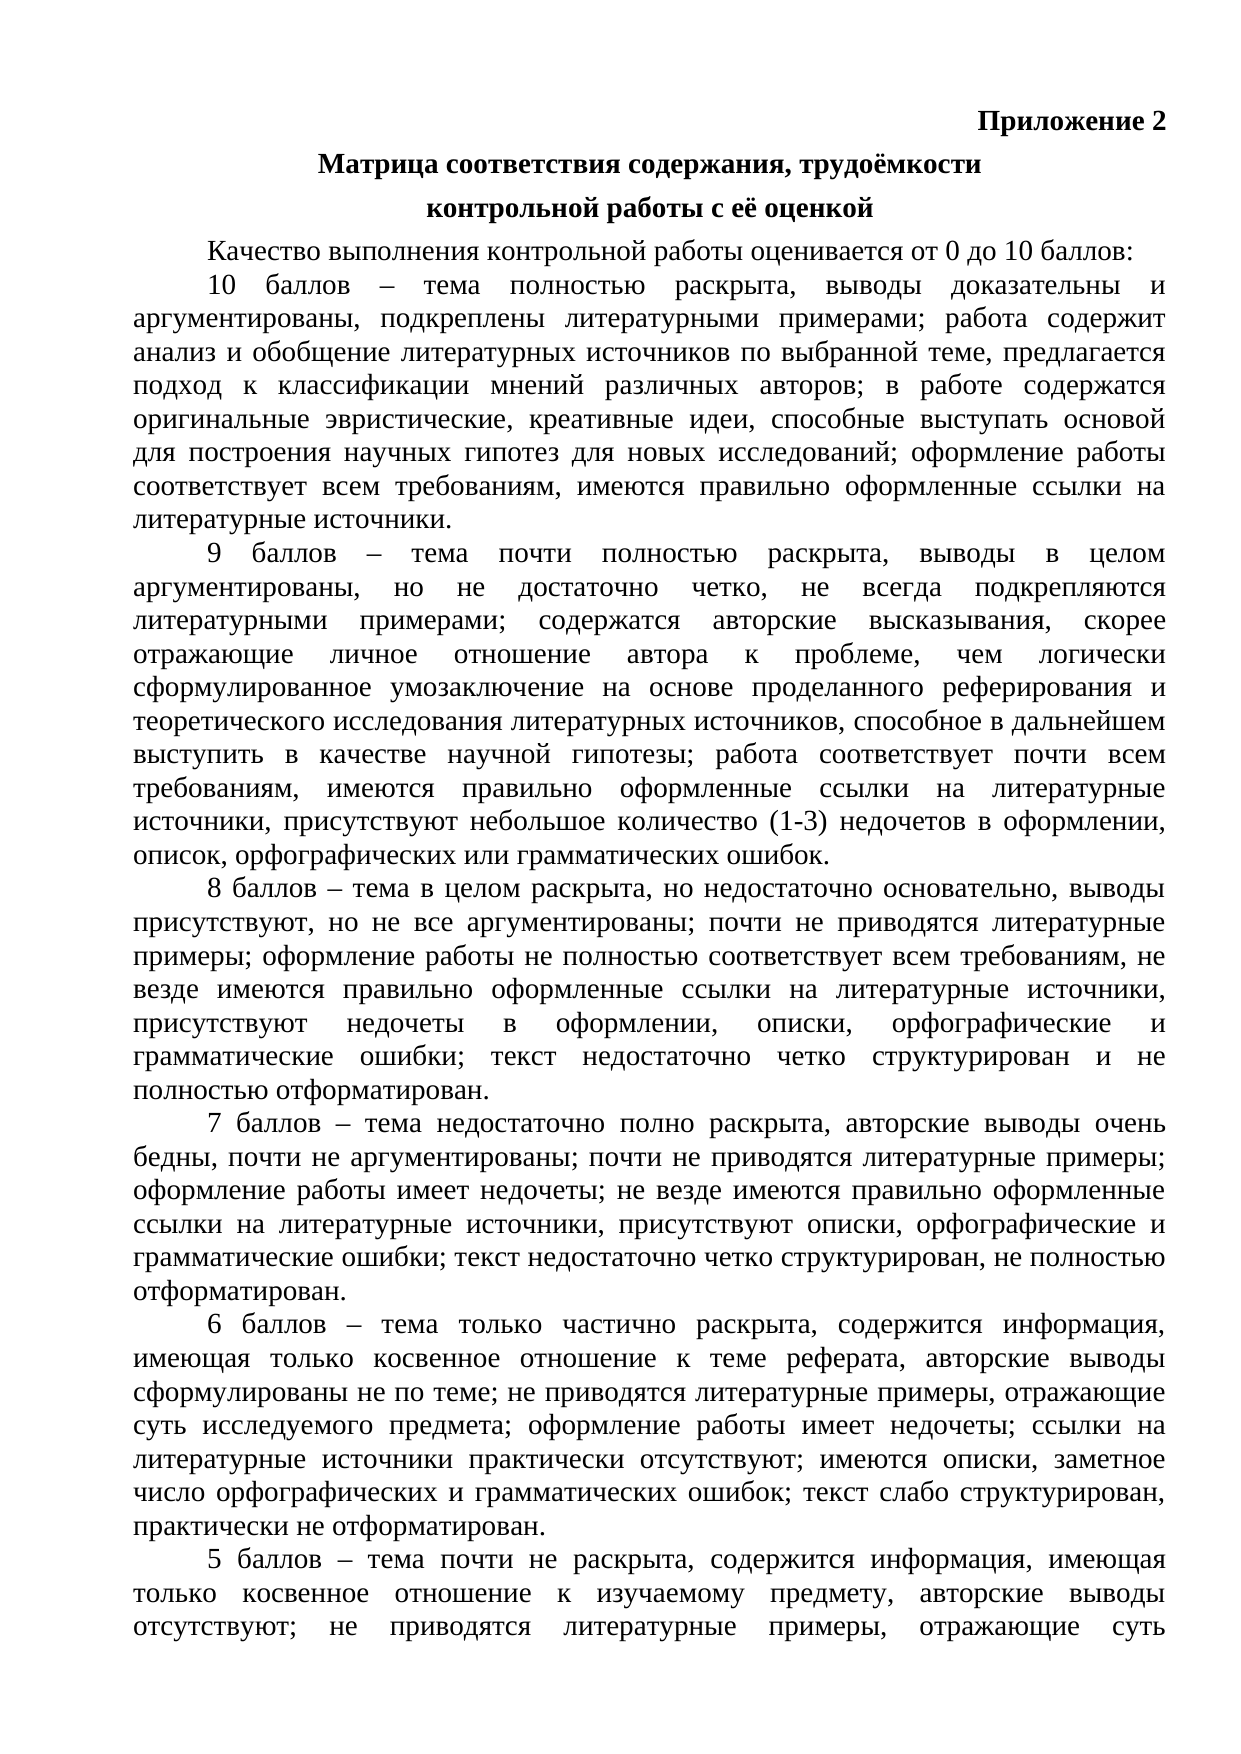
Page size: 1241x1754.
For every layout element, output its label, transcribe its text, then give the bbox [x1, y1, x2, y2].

text 10 баллов – тема полностью раскрыта, выводы доказательны и аргументированы, подкреплены литературными примерами; работа содержит анализ и обобщение литературных источников по выбранной теме, предлагается подход к классификации мнений различных авторов; в работе содержатся оригинальные эвристические, креативные идеи, способные выступать основой для построения научных гипотез для новых исследований; оформление работы соответствует всем требованиям, имеются правильно оформленные ссылки на литературные источники. [133, 267, 1167, 535]
text 7 баллов – тема недостаточно полно раскрыта, авторские выводы очень бедны, почти не аргументированы; почти не приводятся литературные примеры; оформление работы имеет недочеты; не везде имеются правильно оформленные ссылки на литературные источники, присутствуют описки, орфографические и грамматические ошибки; текст недостаточно четко структурирован, не полностью отформатирован. [133, 1105, 1167, 1307]
text 9 баллов – тема почти полностью раскрыта, выводы в целом аргументированы, но не достаточно четко, не всегда подкрепляются литературными примерами; содержатся авторские высказывания, скорее отражающие личное отношение автора к проблеме, чем логически сформулированное умозаключение на основе проделанного реферирования и теоретического исследования литературных источников, способное в дальнейшем выступить в качестве научной гипотезы; работа соответствует почти всем требованиям, имеются правильно оформленные ссылки на литературные источники, присутствуют небольшое количество (1-3) недочетов в оформлении, описок, орфографических или грамматических ошибок. [133, 535, 1167, 871]
list Матрица соответствия содержания, трудоёмкости [133, 146, 1167, 180]
text 8 баллов – тема в целом раскрыта, но недостаточно основательно, выводы присутствуют, но не все аргументированы; почти не приводятся литературные примеры; оформление работы не полностью соответствует всем требованиям, не везде имеются правильно оформленные ссылки на литературные источники, присутствуют недочеты в оформлении, описки, орфографические и грамматические ошибки; текст недостаточно четко структурирован и не полностью отформатирован. [133, 871, 1167, 1105]
text Качество выполнения контрольной работы оценивается от 0 до 10 баллов: [133, 233, 1167, 267]
list Приложение 2 [208, 103, 1167, 136]
list контрольной работы с её оценкой [133, 190, 1167, 223]
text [133, 1541, 1167, 1642]
text 6 баллов – тема только частично раскрыта, содержится информация, имеющая только косвенное отношение к теме реферата, авторские выводы сформулированы не по теме; не приводятся литературные примеры, отражающие суть исследуемого предмета; оформление работы имеет недочеты; ссылки на литературные источники практически отсутствуют; имеются описки, заметное число орфографических и грамматических ошибок; текст слабо структурирован, практически не отформатирован. [133, 1307, 1167, 1541]
